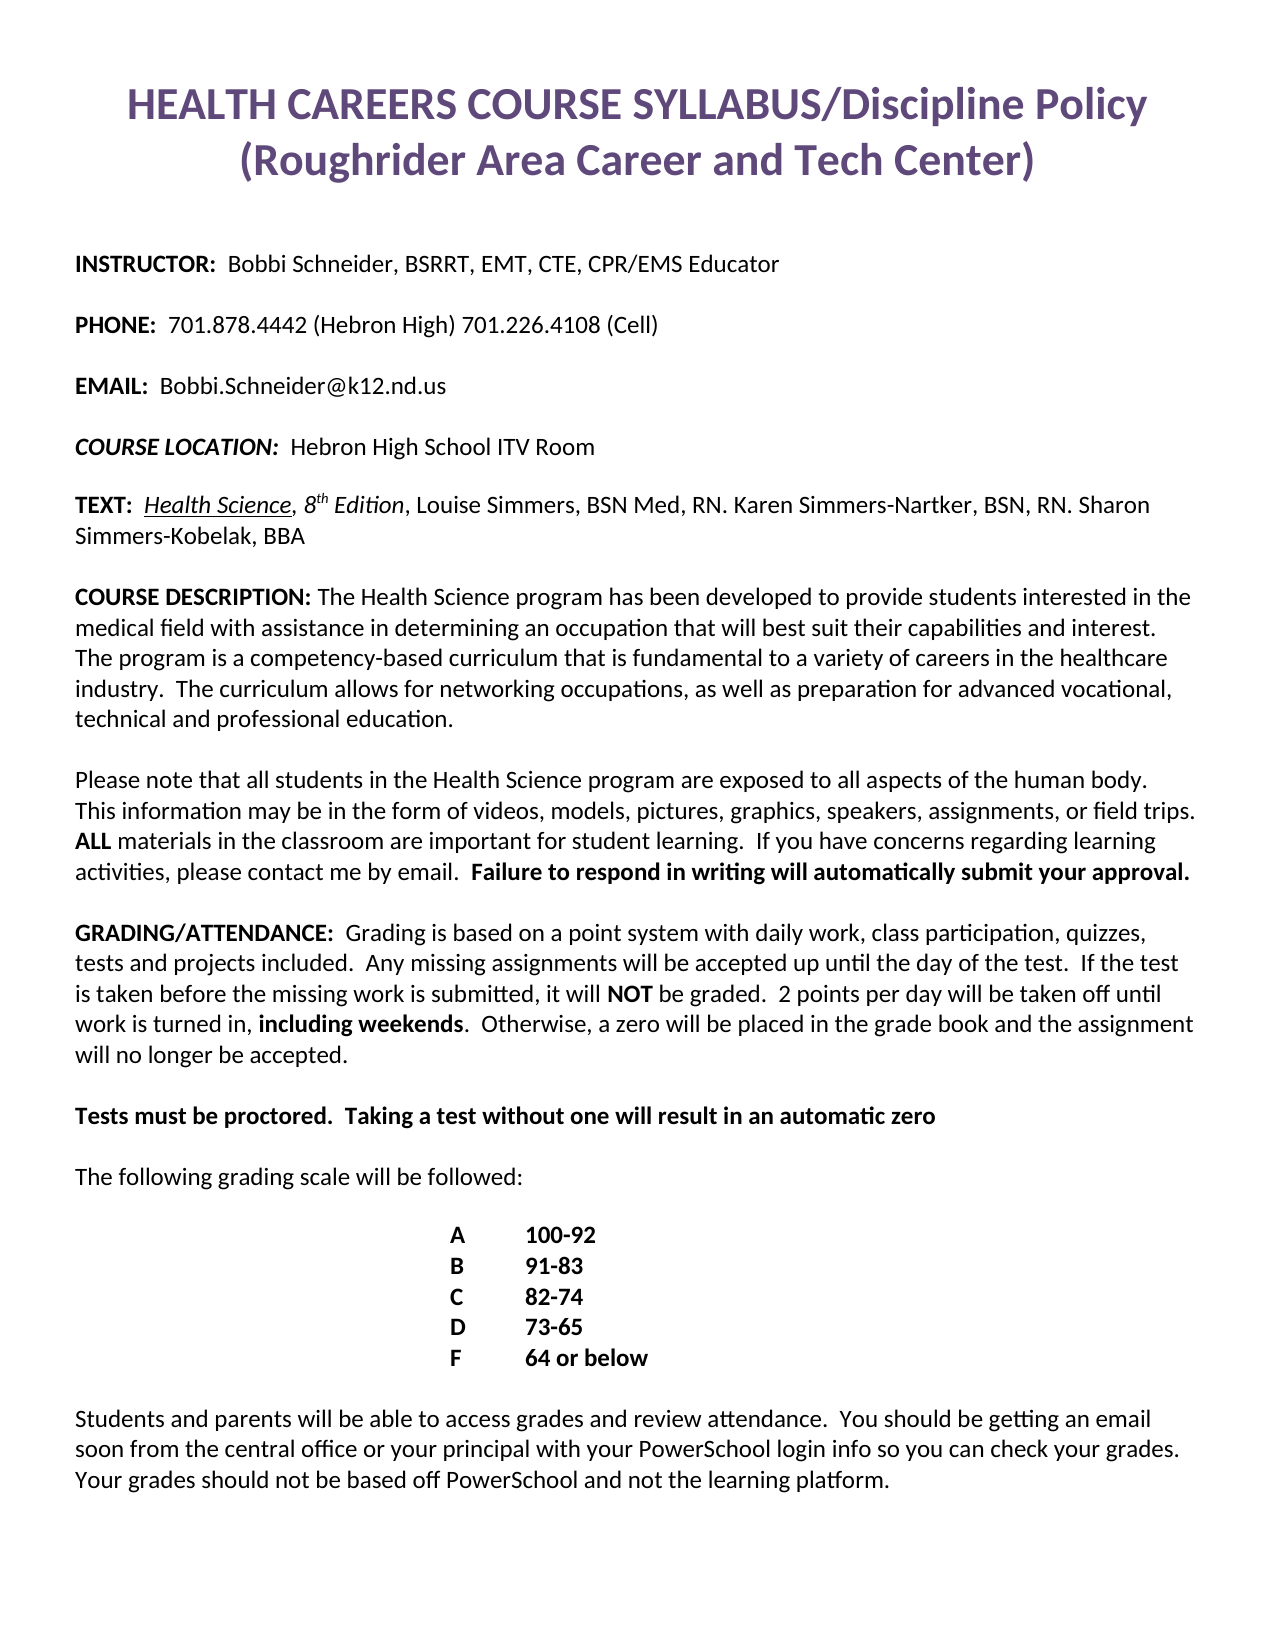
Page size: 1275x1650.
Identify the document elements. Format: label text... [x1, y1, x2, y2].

text Tests must be proctored. Taking a test without one will result in an automatic zero [75, 1100, 1200, 1131]
text COURSE LOCATION: Hebron High School ITV Room [75, 431, 1200, 462]
text COURSE DESCRIPTION: The Health Science program has been developed to provide students interested in the medical field with assistance in determining an occupation that will best suit their capabilities and interest. The program is a competency-based curriculum that is fundamental to a variety of careers in the healthcare industry. The curriculum allows for networking occupations, as well as preparation for advanced vocational, technical and professional education. [75, 581, 1200, 734]
text EMAIL: Bobbi.Schneider@k12.nd.us [75, 370, 1200, 401]
text Please note that all students in the Health Science program are exposed to all aspects of the human body. This information may be in the form of videos, models, pictures, graphics, speakers, assignments, or field trips. ALL materials in the classroom are important for student learning. If you have concerns regarding learning activities, please contact me by email. Failure to respond in writing will automatically submit your approval. [75, 764, 1200, 886]
text C 82-74 [75, 1281, 1200, 1311]
text TEXT: Health Science, 8th Edition, Louise Simmers, BSN Med, RN. Karen Simmers-Nartker, BSN, RN. Sharon Simmers-Kobelak, BBA [75, 489, 1200, 551]
text (Roughrider Area Career and Tech Center) [75, 131, 1200, 187]
text F 64 or below [75, 1342, 1200, 1372]
text INSTRUCTOR: Bobbi Schneider, BSRRT, EMT, CTE, CPR/EMS Educator [75, 248, 1200, 278]
text PHONE: 701.878.4442 (Hebron High) 701.226.4108 (Cell) [75, 309, 1200, 339]
text GRADING/ATTENDANCE: Grading is based on a point system with daily work, class participation, quizzes, tests and projects included. Any missing assignments will be accepted up until the day of the test. If the test is taken before the missing work is submitted, it will NOT be graded. 2 points per day will be taken off until work is turned in, including weekends. Otherwise, a zero will be placed in the grade book and the assignment will no longer be accepted. [75, 917, 1200, 1069]
text HEALTH CAREERS COURSE SYLLABUS/Discipline Policy [75, 75, 1200, 131]
text Your grades should not be based off PowerSchool and not the learning platform. [75, 1464, 1200, 1494]
text A 100-92 [375, 1219, 1200, 1250]
text Students and parents will be able to access grades and review attendance. You should be getting an email soon from the central office or your principal with your PowerSchool login info so you can check your grades. [75, 1403, 1200, 1464]
text The following grading scale will be followed: [75, 1161, 1200, 1192]
text B 91-83 [75, 1250, 1200, 1281]
text D 73-65 [75, 1311, 1200, 1342]
